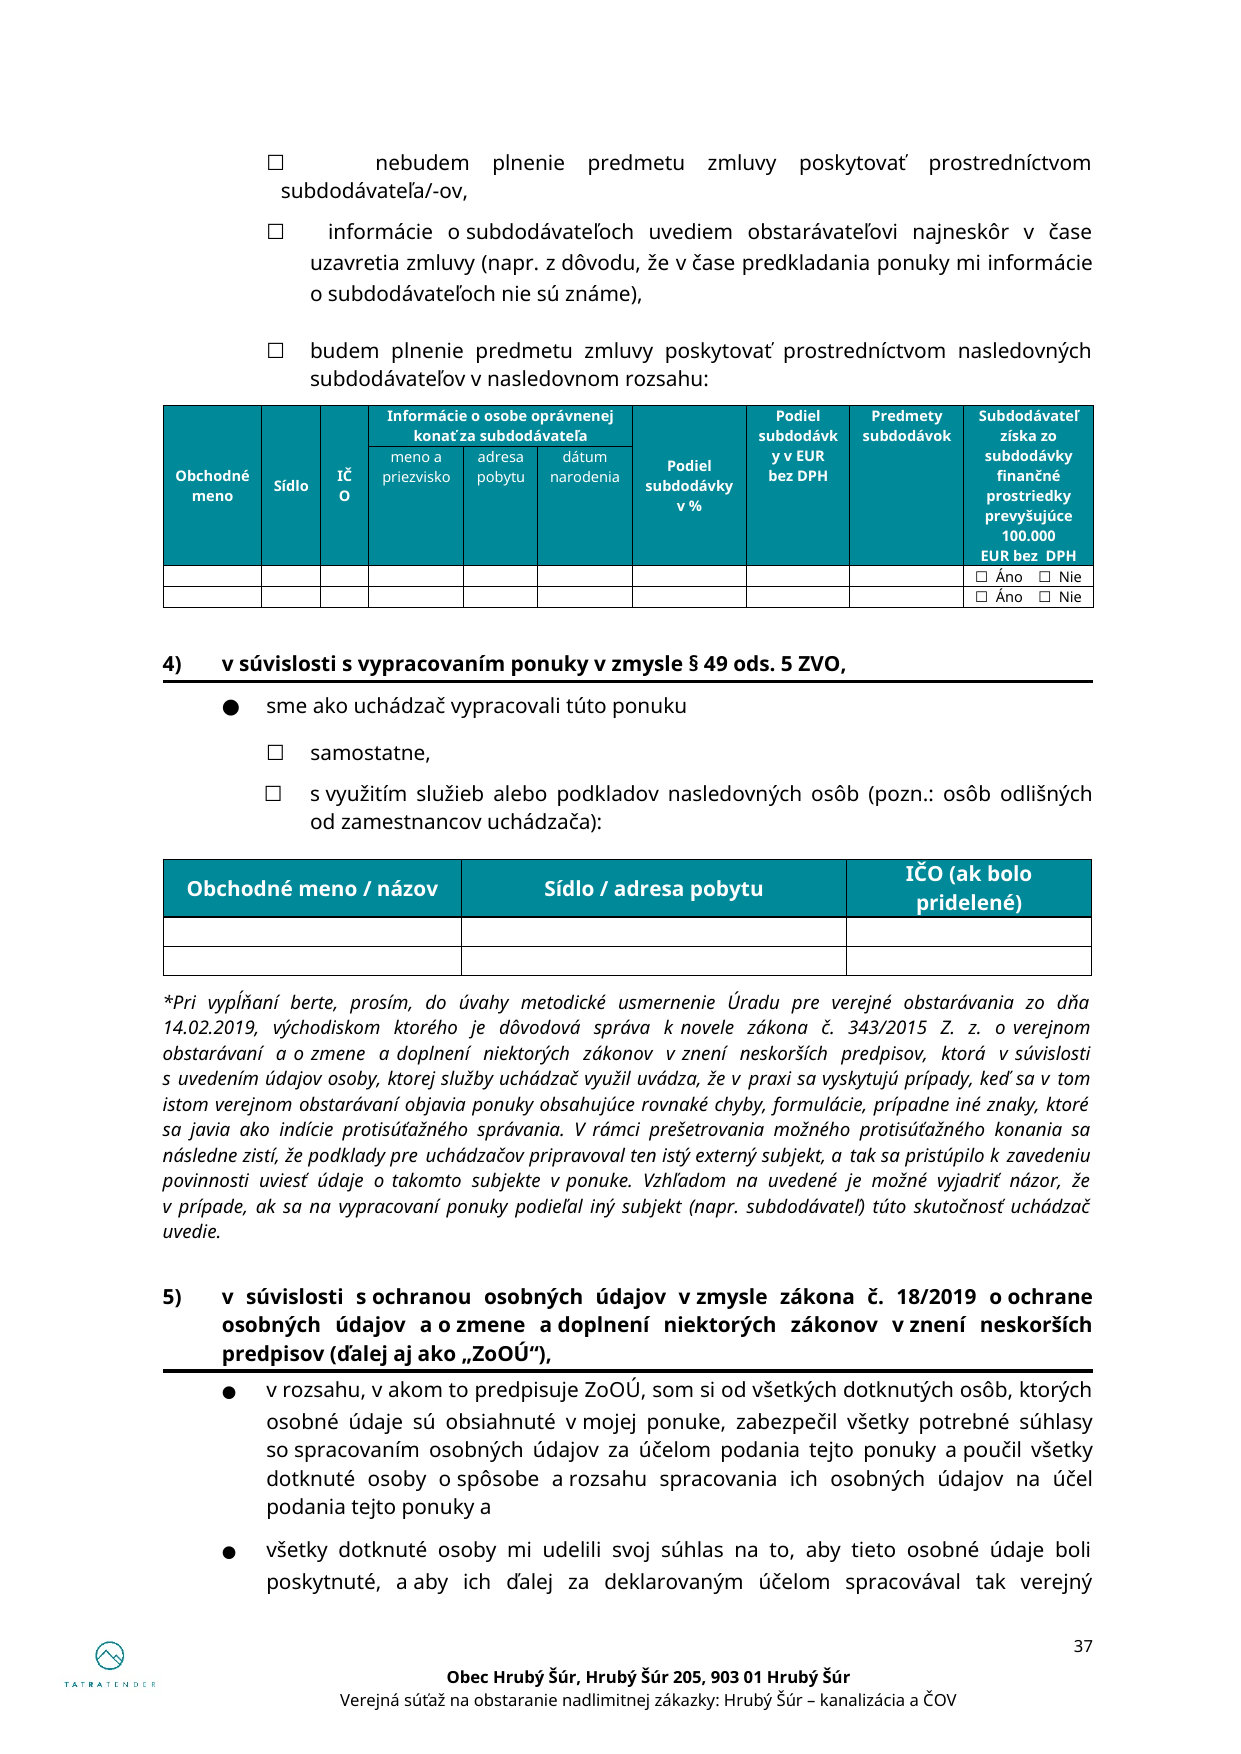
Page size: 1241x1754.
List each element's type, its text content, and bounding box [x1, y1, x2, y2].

list v súvislosti s ochranou osobných údajov v zmysle zákona č. 18/2019 o ochrane osobných údajov a o zmene a doplnení niektorých zákonov v znení neskorších predpisov (ďalej aj ako „ZoOÚ“), [162, 1282, 1093, 1373]
table_cell [850, 587, 963, 607]
list sme ako uchádzač vypracovali túto ponuku [222, 683, 1093, 726]
table_cell [633, 566, 746, 586]
table_cell dátum narodenia [538, 447, 632, 565]
picture [43, 1617, 176, 1711]
table_cell [847, 918, 1091, 946]
table_cell [262, 566, 320, 586]
text s využitím služieb alebo podkladov nasledovných osôb (pozn.: osôb odlišných od zamestnancov uchádzača): [236, 779, 1093, 836]
table_cell [321, 587, 368, 607]
table_cell [633, 587, 746, 607]
list v rozsahu, v akom to predpisuje ZoOÚ, som si od všetkých dotknutých osôb, ktorých osobné údaje sú obsiahnuté v mojej ponuke, zabezpečil všetky potrebné súhlasy so spracovaním osobných údajov za účelom podania tejto ponuky a poučil všetky dotknuté osoby o spôsobe a rozsahu spracovania ich osobných údajov na účel podania tejto ponuky a [222, 1373, 1093, 1521]
table_header IČO [321, 406, 368, 565]
table_cell [369, 587, 463, 607]
text *Pri vypĺňaní berte, prosím, do úvahy metodické usmernenie Úradu pre verejné obstarávania zo dňa 14.02.2019, východiskom ktorého je dôvodová správa k novele zákona č. 343/2015 Z. z. o verejnom obstarávaní a o zmene a doplnení niektorých zákonov v znení neskorších predpisov, ktorá v súvislosti s uvedením údajov osoby, ktorej služby uchádzač využil uvádza, že v praxi sa vyskytujú prípady, keď sa v tom istom verejnom obstarávaní objavia ponuky obsahujúce rovnaké chyby, formulácie, prípadne iné znaky, ktoré sa javia ako indície protisúťažného správania. V rámci prešetrovania možného protisúťažného konania sa následne zistí, že podklady pre uchádzačov pripravoval ten istý externý subjekt, a tak sa pristúpilo k zavedeniu povinnosti uviesť údaje o takomto subjekte v ponuke. Vzhľadom na uvedené je možné vyjadriť názor, že v prípade, ak sa na vypracovaní ponuky podieľal iný subjekt (napr. subdodávateľ) túto skutočnosť uchádzač uvedie. [162, 989, 1093, 1244]
table_cell [462, 947, 846, 975]
table_header Sídlo / adresa pobytu [462, 860, 846, 916]
text informácie o subdodávateľoch uvediem obstarávateľovi najneskôr v čase uzavretia zmluvy (napr. z dôvodu, že v čase predkladania ponuky mi informácie o subdodávateľoch nie sú známe), [266, 217, 1093, 308]
table_cell [369, 566, 463, 586]
list v súvislosti s vypracovaním ponuky v zmysle § 49 ods. 5 ZVO, [162, 649, 1093, 683]
table_cell [747, 566, 849, 586]
table_cell meno a priezvisko [369, 447, 463, 565]
table_cell [164, 566, 261, 586]
table_cell [538, 566, 632, 586]
table_header Obchodné meno [164, 406, 261, 565]
table_cell [462, 918, 846, 946]
table_header Podiel subdodávky v EUR bez DPH [747, 406, 849, 565]
table_cell Áno Nie [964, 566, 1093, 586]
table_cell [164, 918, 461, 946]
table_header Subdodávateľ získa zo subdodávky finančné prostriedky prevyšujúce 100.000 EUR bez DPH [964, 406, 1093, 565]
table_cell [262, 587, 320, 607]
text budem plnenie predmetu zmluvy poskytovať prostredníctvom nasledovných subdodávateľov v nasledovnom rozsahu: [266, 336, 1093, 393]
table_cell adresa pobytu [464, 447, 537, 565]
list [222, 1533, 1093, 1596]
table_cell [321, 566, 368, 586]
table_header Sídlo [262, 406, 320, 565]
table_cell [464, 587, 537, 607]
table_cell [850, 566, 963, 586]
text nebudem plnenie predmetu zmluvy poskytovať prostredníctvom subdodávateľa/-ov, [266, 148, 1093, 204]
table_cell [847, 947, 1091, 975]
table_cell [464, 566, 537, 586]
table_header Podiel subdodávky v % [633, 406, 746, 565]
table_header Obchodné meno / názov [164, 860, 461, 916]
table_header Predmety subdodávok [850, 406, 963, 565]
table_cell [747, 587, 849, 607]
table_cell Áno Nie [964, 587, 1093, 607]
table_cell [538, 587, 632, 607]
table_cell [164, 947, 461, 975]
table_cell [164, 587, 261, 607]
table_header IČO (ak bolo pridelené) [847, 860, 1091, 916]
text samostatne, [266, 738, 1093, 766]
table_header Informácie o osobe oprávnenej konať za subdodávateľa [369, 406, 632, 446]
